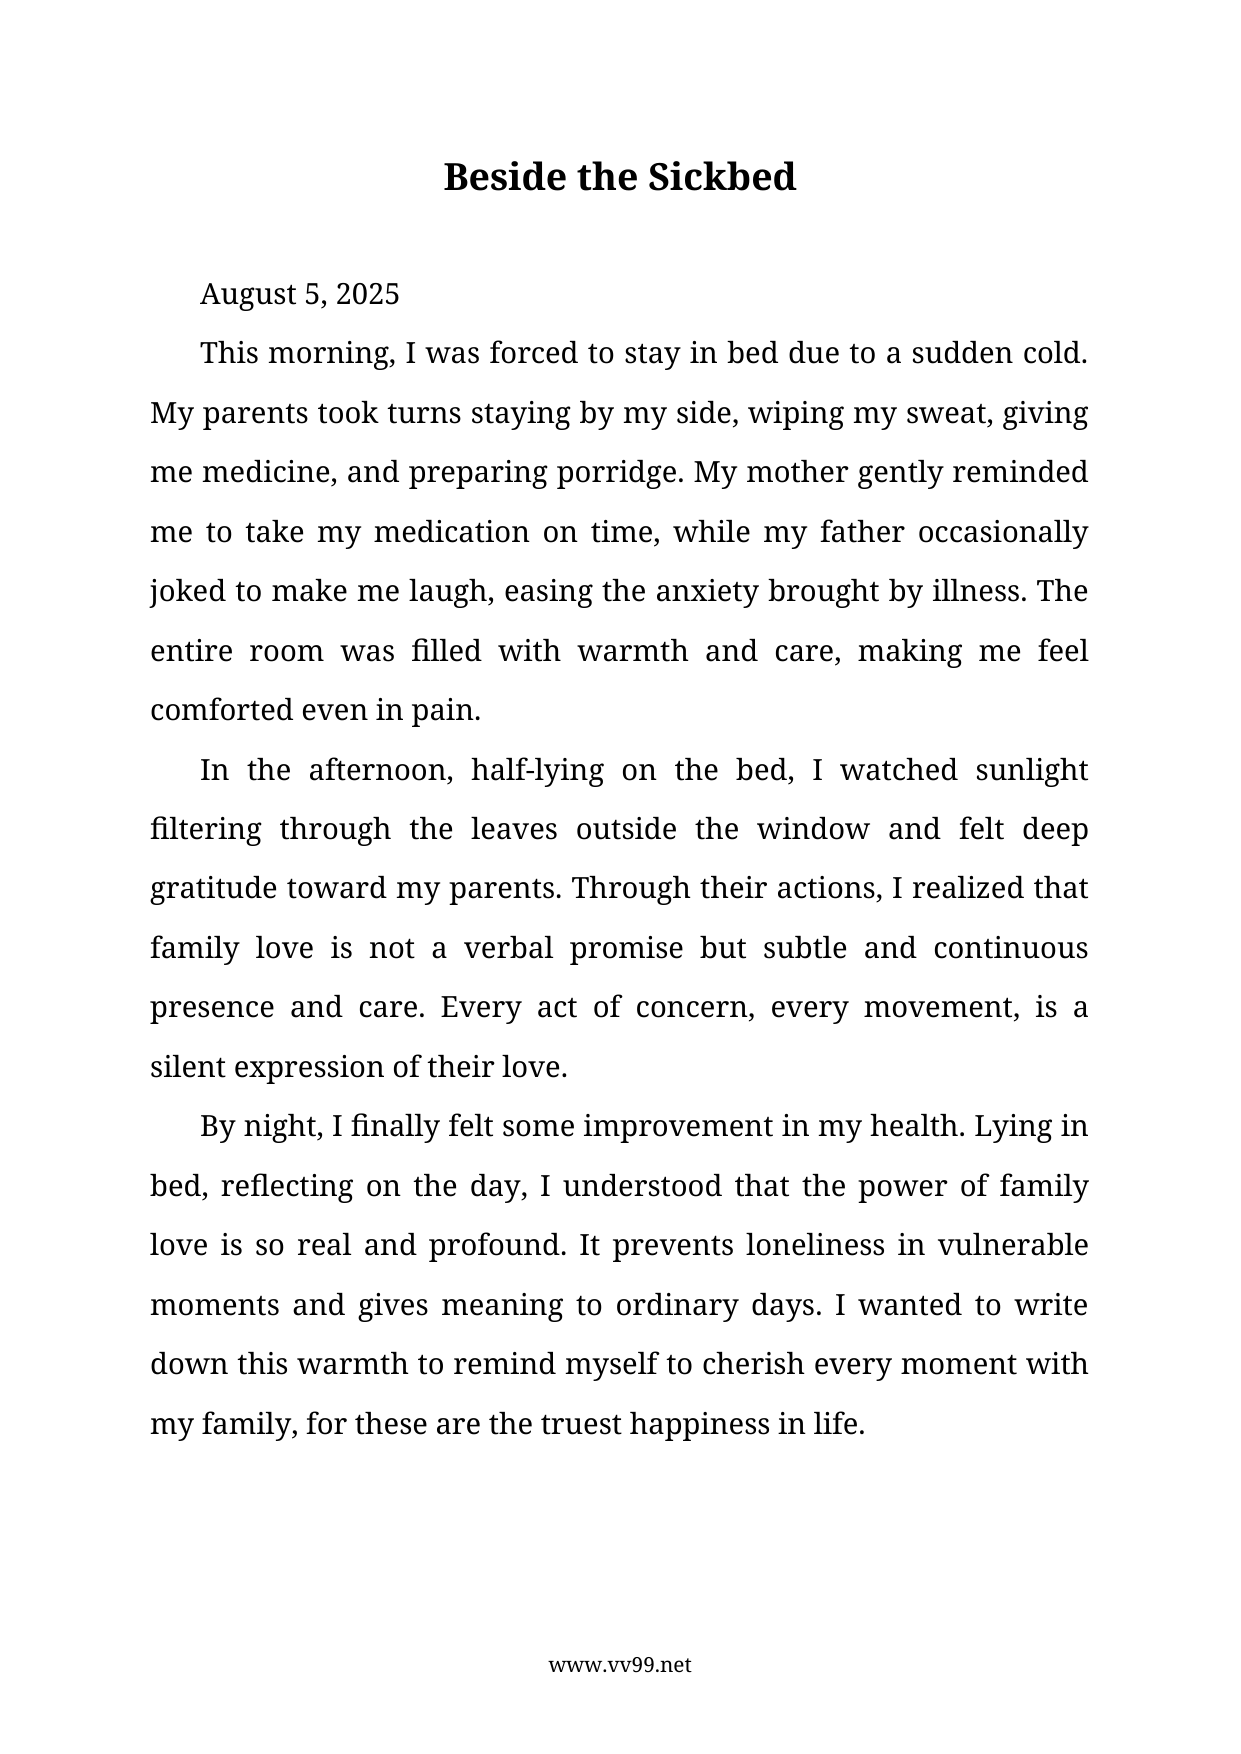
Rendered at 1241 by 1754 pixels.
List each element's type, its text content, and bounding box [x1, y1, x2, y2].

subtitle Beside the Sickbed [150, 150, 1090, 201]
text August 5, 2025 [150, 273, 1090, 313]
text This morning, I was forced to stay in bed due to a sudden cold. My parents took turns staying by my side, wiping my sweat, giving me medicine, and preparing porridge. My mother gently reminded me to take my medication on time, while my father occasionally joked to make me laugh, easing the anxiety brought by illness. The entire room was filled with warmth and care, making me feel comforted even in pain. [150, 332, 1090, 729]
text By night, I finally felt some improvement in my health. Lying in bed, reflecting on the day, I understood that the power of family love is so real and profound. It prevents loneliness in vulnerable moments and gives meaning to ordinary days. I wanted to write down this warmth to remind myself to cherish every moment with my family, for these are the truest happiness in life. [150, 1106, 1090, 1443]
text In the afternoon, half-lying on the bed, I watched sunlight filtering through the leaves outside the window and felt deep gratitude toward my parents. Through their actions, I realized that family love is not a verbal promise but subtle and continuous presence and care. Every act of concern, every movement, is a silent expression of their love. [150, 749, 1090, 1086]
